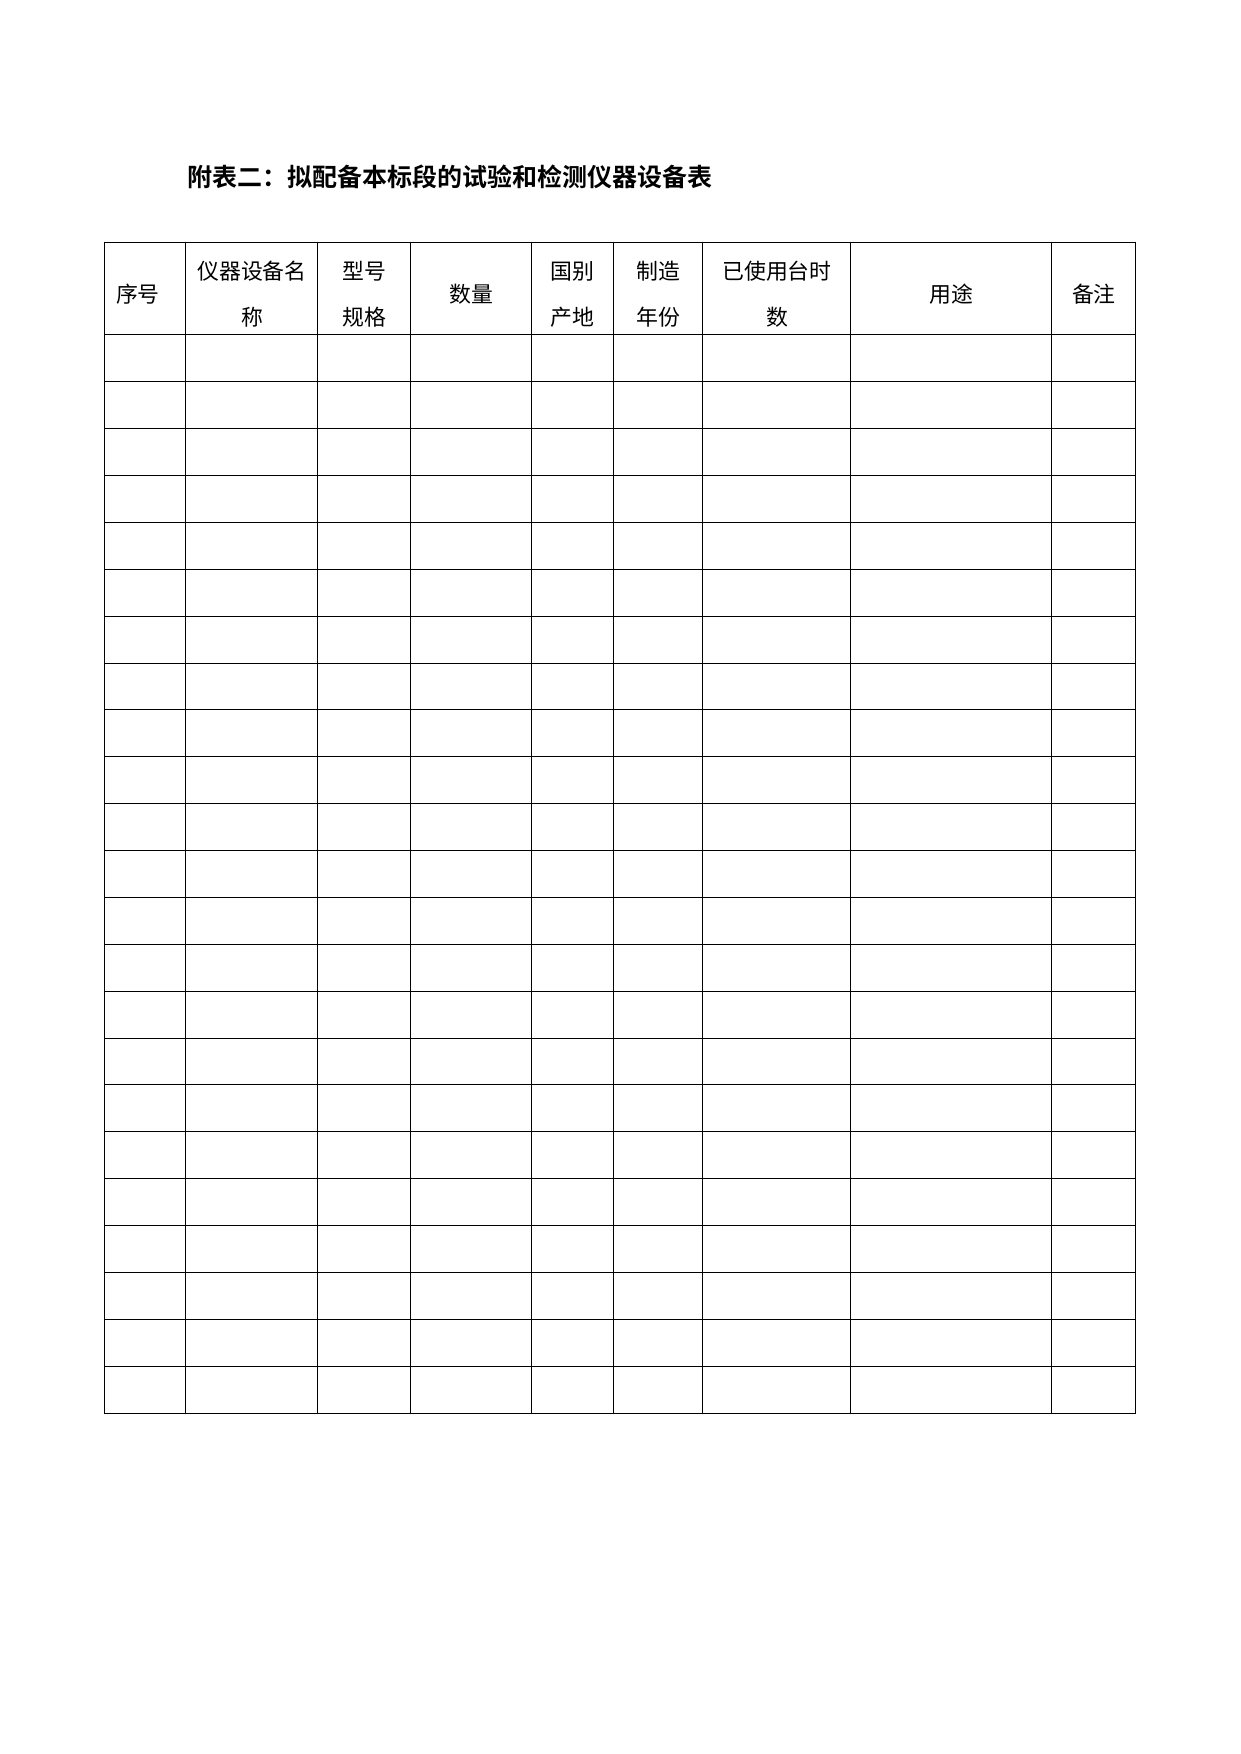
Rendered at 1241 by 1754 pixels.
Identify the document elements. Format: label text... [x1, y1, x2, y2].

table_cell [1052, 382, 1135, 428]
table_cell [532, 1320, 613, 1366]
table_cell [411, 1320, 531, 1366]
table_cell [411, 710, 531, 756]
table_cell [1052, 945, 1135, 991]
table_cell [532, 945, 613, 991]
table_cell [186, 992, 317, 1037]
table_cell [614, 804, 702, 850]
table_cell [1052, 476, 1135, 522]
table_cell [1052, 757, 1135, 803]
table_cell [851, 1039, 1051, 1084]
table_cell [703, 523, 850, 569]
table_cell [318, 1039, 410, 1084]
table_header 国别 产地 [532, 243, 613, 334]
table_cell [411, 945, 531, 991]
table_cell [318, 898, 410, 944]
table_cell [614, 1320, 702, 1366]
table_cell [105, 1132, 185, 1178]
table_cell [105, 992, 185, 1037]
table_cell [851, 335, 1051, 381]
table_cell [186, 476, 317, 522]
table_cell [318, 1085, 410, 1131]
table_cell [411, 1132, 531, 1178]
table_cell [703, 429, 850, 475]
table_cell [532, 1039, 613, 1084]
table_cell [105, 1367, 185, 1412]
table_cell [411, 804, 531, 850]
table_cell [851, 523, 1051, 569]
table_cell [1052, 664, 1135, 709]
table_cell [703, 664, 850, 709]
table_cell [411, 523, 531, 569]
table_cell [614, 1085, 702, 1131]
table_cell [318, 945, 410, 991]
table_cell [703, 1273, 850, 1319]
table_cell [186, 523, 317, 569]
table_cell [1052, 1039, 1135, 1084]
table_cell [186, 851, 317, 897]
table_cell [105, 710, 185, 756]
table_cell [614, 898, 702, 944]
table_header 制造 年份 [614, 243, 702, 334]
table_cell [614, 382, 702, 428]
table_cell [532, 851, 613, 897]
table_cell [105, 335, 185, 381]
table_cell [105, 804, 185, 850]
table_cell [532, 992, 613, 1037]
table_cell [703, 617, 850, 662]
table_cell [318, 1226, 410, 1272]
table_cell [532, 523, 613, 569]
table_cell [614, 523, 702, 569]
table_cell [532, 476, 613, 522]
table_cell [318, 570, 410, 616]
table_cell [318, 335, 410, 381]
table_cell [1052, 1132, 1135, 1178]
table_cell [105, 1320, 185, 1366]
table_cell [532, 898, 613, 944]
table_cell [411, 1039, 531, 1084]
table_cell [614, 851, 702, 897]
table_cell [703, 382, 850, 428]
table_cell [614, 664, 702, 709]
table_cell [703, 570, 850, 616]
table_cell [703, 476, 850, 522]
table_cell [105, 1226, 185, 1272]
table_cell [105, 945, 185, 991]
table_header 序号 [105, 243, 185, 334]
table_cell [703, 898, 850, 944]
table_cell [1052, 1179, 1135, 1225]
table_cell [703, 1226, 850, 1272]
table_cell [186, 1179, 317, 1225]
table_cell [703, 335, 850, 381]
table_cell [532, 664, 613, 709]
table_cell [186, 664, 317, 709]
table_cell [532, 382, 613, 428]
table_cell [532, 757, 613, 803]
table_cell [105, 429, 185, 475]
table_cell [851, 429, 1051, 475]
table_cell [851, 617, 1051, 662]
table_cell [186, 1085, 317, 1131]
table_cell [1052, 1367, 1135, 1412]
table_cell [614, 476, 702, 522]
table_cell [411, 617, 531, 662]
table_cell [1052, 1226, 1135, 1272]
table_cell [532, 1273, 613, 1319]
table_cell [186, 804, 317, 850]
table_cell [1052, 804, 1135, 850]
table_cell [1052, 523, 1135, 569]
table_cell [411, 851, 531, 897]
table_cell [851, 851, 1051, 897]
table_cell [614, 1039, 702, 1084]
table_cell [851, 570, 1051, 616]
table_cell [105, 851, 185, 897]
table_cell [851, 1085, 1051, 1131]
table_cell [411, 1226, 531, 1272]
table_cell [318, 382, 410, 428]
table_cell [318, 1273, 410, 1319]
table_cell [532, 1132, 613, 1178]
table_cell [614, 617, 702, 662]
table_cell [703, 1320, 850, 1366]
table_cell [411, 1085, 531, 1131]
table_cell [851, 1320, 1051, 1366]
table_cell [186, 898, 317, 944]
text 附表二：拟配备本标段的试验和检测仪器设备表 [187, 150, 1053, 196]
table_cell [851, 382, 1051, 428]
table_cell [614, 992, 702, 1037]
table_cell [614, 1367, 702, 1412]
table_cell [411, 664, 531, 709]
table_cell [318, 523, 410, 569]
table_cell [318, 1132, 410, 1178]
table_cell [703, 804, 850, 850]
table_cell [614, 1132, 702, 1178]
table_cell [851, 1226, 1051, 1272]
table_cell [703, 945, 850, 991]
table_cell [411, 1367, 531, 1412]
table_cell [411, 382, 531, 428]
table_cell [851, 804, 1051, 850]
table_cell [532, 570, 613, 616]
table_cell [411, 1273, 531, 1319]
table_cell [532, 1367, 613, 1412]
table_cell [105, 570, 185, 616]
table_cell [318, 429, 410, 475]
table_cell [851, 476, 1051, 522]
table_cell [1052, 1273, 1135, 1319]
table_cell [532, 429, 613, 475]
table_cell [703, 851, 850, 897]
table_cell [318, 664, 410, 709]
table_cell [1052, 570, 1135, 616]
table_cell [105, 617, 185, 662]
table_cell [703, 710, 850, 756]
table_cell [318, 757, 410, 803]
table_cell [186, 1367, 317, 1412]
table_cell [614, 335, 702, 381]
table_cell [318, 1367, 410, 1412]
table_cell [318, 476, 410, 522]
table_cell [1052, 710, 1135, 756]
table_cell [105, 757, 185, 803]
table_cell [703, 992, 850, 1037]
table_cell [532, 617, 613, 662]
table_cell [318, 992, 410, 1037]
table_cell [105, 1085, 185, 1131]
table_cell [186, 382, 317, 428]
table_cell [532, 804, 613, 850]
table_header 仪器设备名称 [186, 243, 317, 334]
table_cell [411, 992, 531, 1037]
table_cell [851, 1132, 1051, 1178]
table_cell [703, 1085, 850, 1131]
table_cell [703, 1179, 850, 1225]
table_cell [1052, 335, 1135, 381]
table_cell [532, 710, 613, 756]
table_cell [186, 335, 317, 381]
table_cell [851, 1179, 1051, 1225]
table_header 备注 [1052, 243, 1135, 334]
table_cell [105, 664, 185, 709]
table_cell [411, 429, 531, 475]
table_cell [851, 945, 1051, 991]
table_cell [411, 898, 531, 944]
table_cell [186, 757, 317, 803]
table_cell [614, 570, 702, 616]
table_cell [186, 710, 317, 756]
table_cell [105, 1039, 185, 1084]
table_cell [318, 1179, 410, 1225]
table_cell [614, 1273, 702, 1319]
table_cell [186, 1039, 317, 1084]
table_cell [532, 1179, 613, 1225]
table_cell [105, 1273, 185, 1319]
table_cell [186, 1273, 317, 1319]
table_cell [851, 898, 1051, 944]
table_cell [1052, 617, 1135, 662]
table_cell [186, 617, 317, 662]
table_cell [614, 757, 702, 803]
table_cell [851, 992, 1051, 1037]
table_cell [1052, 992, 1135, 1037]
table_cell [1052, 898, 1135, 944]
table_cell [318, 1320, 410, 1366]
table_cell [186, 1132, 317, 1178]
table_cell [186, 1320, 317, 1366]
table_cell [614, 1226, 702, 1272]
table_cell [851, 757, 1051, 803]
table_cell [105, 476, 185, 522]
table_cell [703, 1132, 850, 1178]
table_cell [851, 1367, 1051, 1412]
table_cell [851, 1273, 1051, 1319]
table_cell [851, 710, 1051, 756]
table_cell [411, 335, 531, 381]
table_cell [1052, 1320, 1135, 1366]
table_cell [614, 710, 702, 756]
table_cell [614, 429, 702, 475]
table_cell [186, 1226, 317, 1272]
table_header 用途 [851, 243, 1051, 334]
table_cell [1052, 1085, 1135, 1131]
table_cell [532, 335, 613, 381]
table_cell [532, 1226, 613, 1272]
table_cell [1052, 429, 1135, 475]
table_cell [105, 523, 185, 569]
table_cell [1052, 851, 1135, 897]
table_cell [105, 898, 185, 944]
table_header 型号 规格 [318, 243, 410, 334]
table_cell [703, 1039, 850, 1084]
table_cell [318, 617, 410, 662]
table_cell [851, 664, 1051, 709]
table_cell [411, 1179, 531, 1225]
table_cell [411, 757, 531, 803]
table_cell [186, 429, 317, 475]
table_header 数量 [411, 243, 531, 334]
table_cell [186, 570, 317, 616]
table_cell [411, 570, 531, 616]
table_cell [703, 757, 850, 803]
table_cell [411, 476, 531, 522]
table_cell [105, 382, 185, 428]
table_cell [318, 804, 410, 850]
table_cell [614, 945, 702, 991]
table_cell [105, 1179, 185, 1225]
table_cell [318, 710, 410, 756]
table_cell [186, 945, 317, 991]
table_cell [532, 1085, 613, 1131]
table_cell [703, 1367, 850, 1412]
table_header 已使用台时数 [703, 243, 850, 334]
table_cell [614, 1179, 702, 1225]
table_cell [318, 851, 410, 897]
